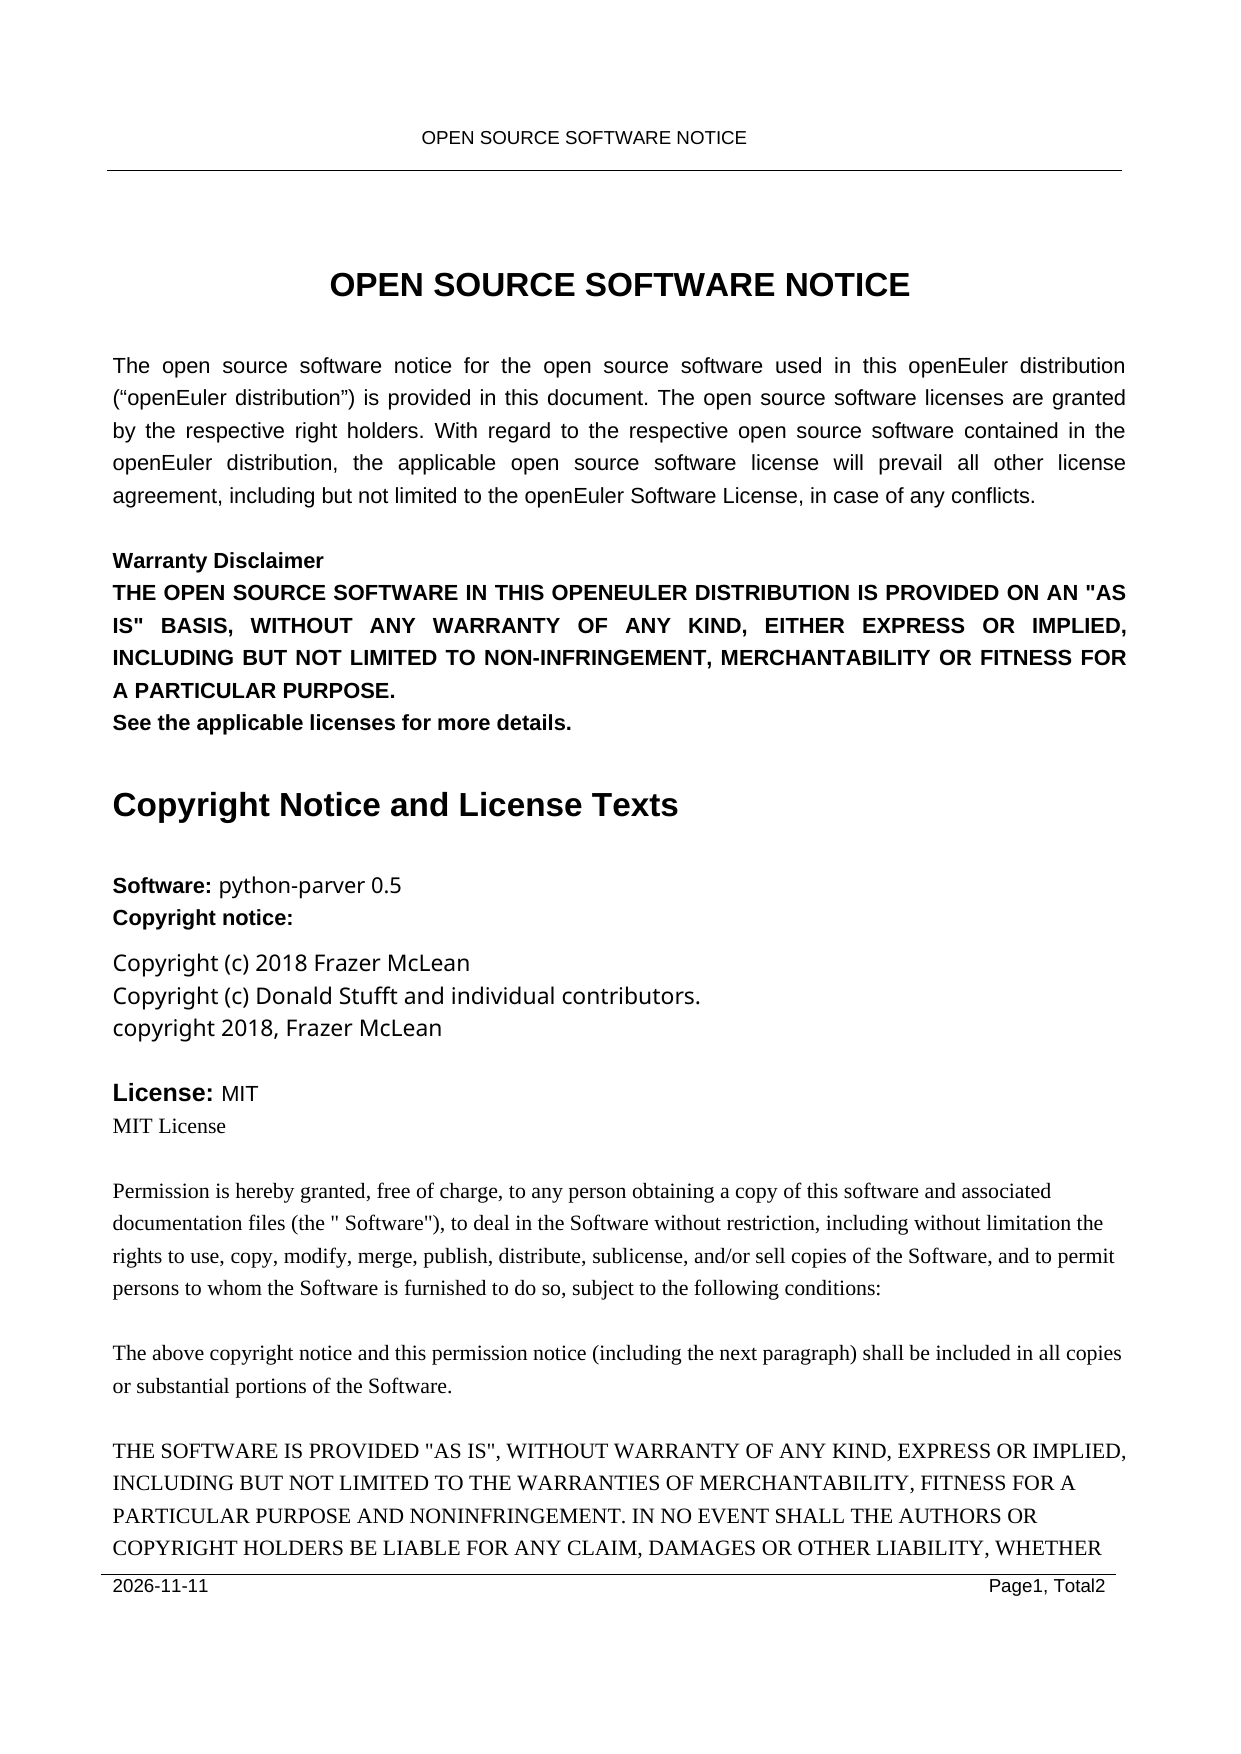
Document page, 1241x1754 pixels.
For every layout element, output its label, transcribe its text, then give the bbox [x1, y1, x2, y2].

text Copyright Notice and License Texts [112, 771, 1128, 836]
text Copyright notice: [112, 901, 1128, 934]
text The open source software notice for the open source software used in this openEuler distribution (“openEuler distribution”) is provided in this document. The open source software licenses are granted by the respective right holders. With regard to the respective open source software contained in the openEuler distribution, the applicable open source software license will prevail all other license agreement, including but not limited to the openEuler Software License, in case of any conflicts. [112, 349, 1128, 511]
text Warranty Disclaimer [112, 544, 1128, 576]
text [112, 1109, 1128, 1564]
text License: MIT [112, 1077, 1128, 1109]
text OPEN SOURCE SOFTWARE NOTICE [112, 251, 1128, 316]
text THE OPEN SOURCE SOFTWARE IN THIS OPENEULER DISTRIBUTION IS PROVIDED ON AN "AS IS" BASIS, WITHOUT ANY WARRANTY OF ANY KIND, EITHER EXPRESS OR IMPLIED, INCLUDING BUT NOT LIMITED TO NON-INFRINGEMENT, MERCHANTABILITY OR FITNESS FOR A PARTICULAR PURPOSE. See the applicable licenses for more details. [112, 576, 1128, 739]
title Software: python-parver 0.5 [112, 869, 1128, 901]
text Copyright (c) 2018 Frazer McLean Copyright (c) Donald Stufft and individual contributors. copyright 2018, Frazer McLean [112, 947, 1128, 1077]
